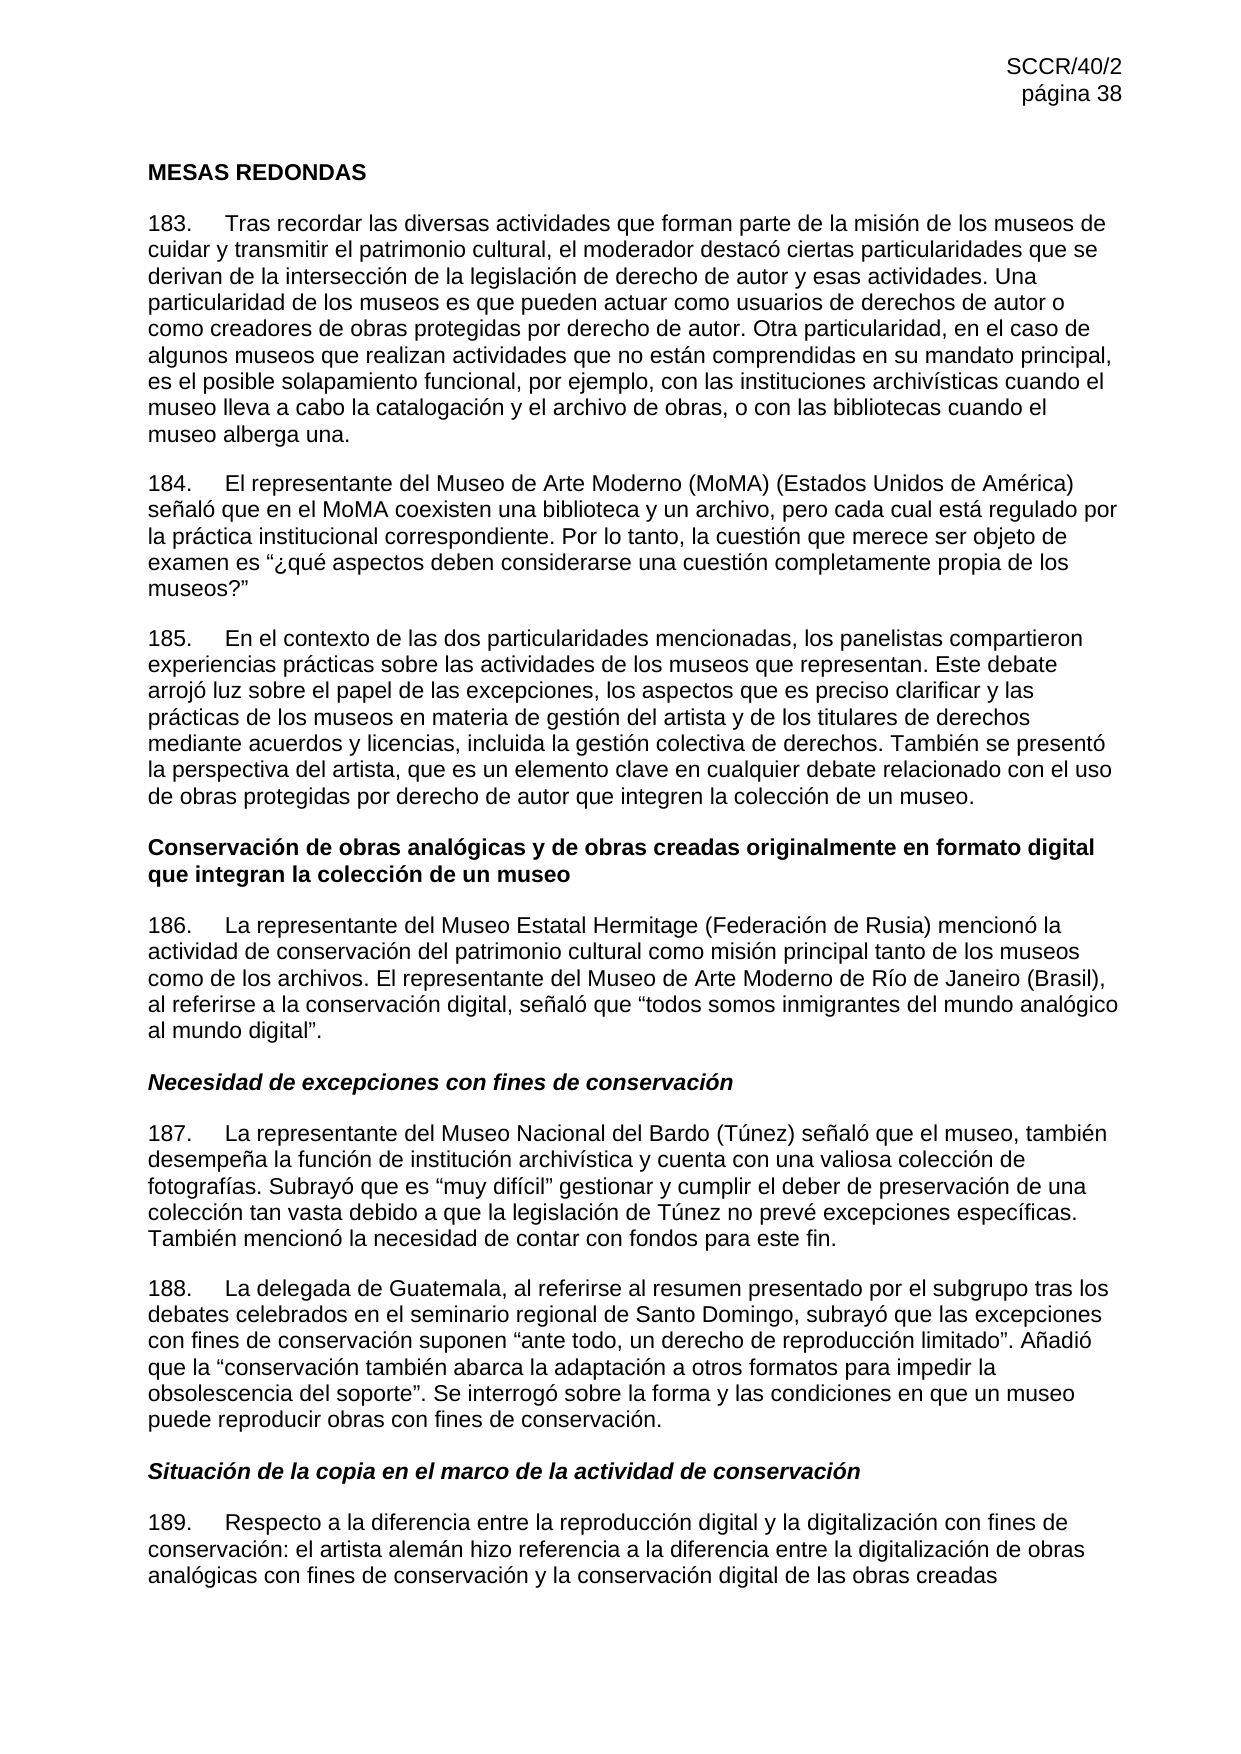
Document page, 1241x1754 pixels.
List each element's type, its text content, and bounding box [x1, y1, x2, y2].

subtitle Mesas redondas [148, 158, 1122, 185]
list Tras recordar las diversas actividades que forman parte de la misión de los museos de cuidar y transmitir el patrimonio cultural, el moderador destacó ciertas particularidades que se derivan de la intersección de la legislación de derecho de autor y esas actividades. Una particularidad de los museos es que pueden actuar como usuarios de derechos de autor o como creadores de obras protegidas por derecho de autor. Otra particularidad, en el caso de algunos museos que realizan actividades que no están comprendidas en su mandato principal, es el posible solapamiento funcional, por ejemplo, con las instituciones archivísticas cuando el museo lleva a cabo la catalogación y el archivo de obras, o con las bibliotecas cuando el museo alberga una. [148, 210, 1122, 447]
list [148, 1509, 1122, 1588]
subtitle Situación de la copia en el marco de la actividad de conservación [148, 1458, 1122, 1484]
list La delegada de Guatemala, al referirse al resumen presentado por el subgrupo tras los debates celebrados en el seminario regional de Santo Domingo, subrayó que las excepciones con fines de conservación suponen “ante todo, un derecho de reproducción limitado”. Añadió que la “conservación también abarca la adaptación a otros formatos para impedir la obsolescencia del soporte”. Se interrogó sobre la forma y las condiciones en que un museo puede reproducir obras con fines de conservación. [148, 1275, 1122, 1433]
subtitle Necesidad de excepciones con fines de conservación [148, 1069, 1122, 1095]
list En el contexto de las dos particularidades mencionadas, los panelistas compartieron experiencias prácticas sobre las actividades de los museos que representan. Este debate arrojó luz sobre el papel de las excepciones, los aspectos que es preciso clarificar y las prácticas de los museos en materia de gestión del artista y de los titulares de derechos mediante acuerdos y licencias, incluida la gestión colectiva de derechos. También se presentó la perspectiva del artista, que es un elemento clave en cualquier debate relacionado con el uso de obras protegidas por derecho de autor que integren la colección de un museo. [148, 625, 1122, 809]
list El representante del Museo de Arte Moderno (MoMA) (Estados Unidos de América) señaló que en el MoMA coexisten una biblioteca y un archivo, pero cada cual está regulado por la práctica institucional correspondiente. Por lo tanto, la cuestión que merece ser objeto de examen es “¿qué aspectos deben considerarse una cuestión completamente propia de los museos?” [148, 470, 1122, 602]
subtitle Conservación de obras analógicas y de obras creadas originalmente en formato digital que integran la colección de un museo [148, 834, 1122, 887]
list La representante del Museo Nacional del Bardo (Túnez) señaló que el museo, también desempeña la función de institución archivística y cuenta con una valiosa colección de fotografías. Subrayó que es “muy difícil” gestionar y cumplir el deber de preservación de una colección tan vasta debido a que la legislación de Túnez no prevé excepciones específicas. También mencionó la necesidad de contar con fondos para este fin. [148, 1120, 1122, 1252]
list La representante del Museo Estatal Hermitage (Federación de Rusia) mencionó la actividad de conservación del patrimonio cultural como misión principal tanto de los museos como de los archivos. El representante del Museo de Arte Moderno de Río de Janeiro (Brasil), al referirse a la conservación digital, señaló que “todos somos inmigrantes del mundo analógico al mundo digital”. [148, 912, 1122, 1044]
